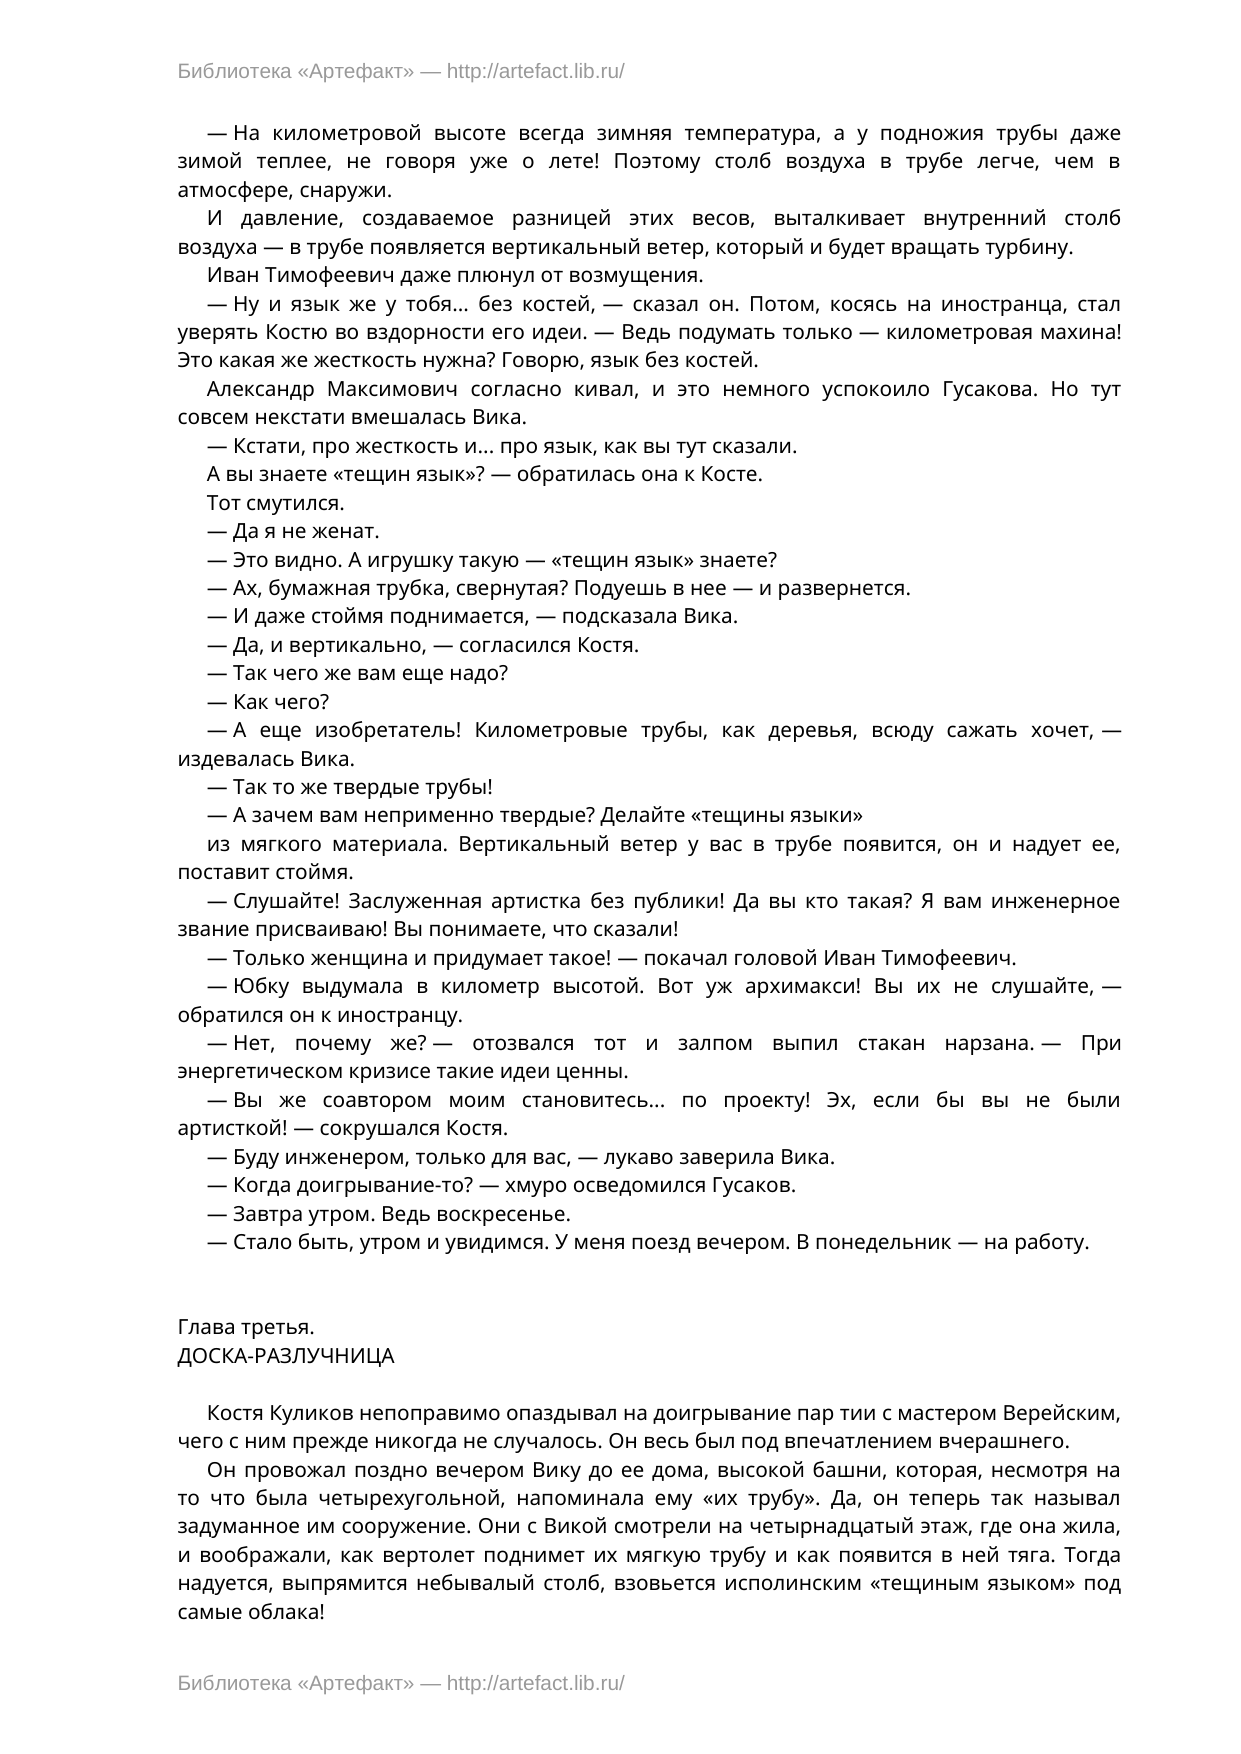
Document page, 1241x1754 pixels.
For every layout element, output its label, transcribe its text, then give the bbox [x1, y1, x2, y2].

text — Юбку выдумала в километр высотой. Вот уж архимакси! Вы их не слушайте, — обратился он к иностранцу. [177, 971, 1122, 1028]
text — Кстати, про жесткость и... про язык, как вы тут сказали. [177, 431, 1122, 459]
text из мягкого материала. Вертикальный ветер у вас в трубе появится, он и надует ее, поставит стоймя. [177, 829, 1122, 886]
text Он провожал поздно вечером Вику до ее дома, высокой башни, которая, несмотря на то что была четырехугольной, напоминала ему «их трубу». Да, он теперь так называл задуманное им сооружение. Они с Викой смотрели на четырнадцатый этаж, где она жила, и воображали, как вертолет поднимет их мягкую трубу и как появится в ней тяга. Тогда надуется, выпрямится небывалый столб, взовьется исполинским «тещиным языком» под самые облака! [177, 1455, 1122, 1625]
text — Да, и вертикально, — согласился Костя. [177, 630, 1122, 658]
text A вы знаете «тещин язык»? — обратилась она к Косте. [177, 459, 1122, 488]
text — Как чего? [177, 687, 1122, 715]
text Александр Максимович coглаcнo кивал, и это немного успокоило Гусакова. Но тут coвсем некстати вмешалась Вика. [177, 374, 1122, 431]
text — Ну и язык же у тобя... без костей, — сказал он. Потом, косясь на иностранца, стал уверять Костю во вздорности его идеи. — Ведь подумать только — километровая махина! Это какая же жесткость нужна? Говорю, язык без костей. [177, 289, 1122, 374]
text — Так чего же вам еще надо? [177, 658, 1122, 687]
subtitle Глава третья. [177, 1312, 1122, 1341]
text — Да я не женат. [177, 516, 1122, 545]
text — Когда доигрывание-то? — хмуро осведомился Гусаков. [177, 1170, 1122, 1199]
text — Стало быть, утром и увидимся. У меня поезд вечером. В понедельник — на работу. [177, 1227, 1122, 1256]
text — Ах, бумажная трубка, свернутая? Подуешь в нее — и развернется. [177, 573, 1122, 602]
text — Слушайте! Заслуженная артистка без публики! Да вы кто такая? Я вам инженерное звание присваиваю! Вы понимаете, что сказали! [177, 886, 1122, 943]
text Тот смутился. [177, 488, 1122, 516]
text — И даже стоймя поднимается, — подсказала Вика. [177, 602, 1122, 630]
text — А зачем вам неприменно твердые? Делайте «тещины языки» [177, 801, 1122, 829]
text Костя Куликов непоправимо опаздывал на доигрывание пар тии с мастером Верейским, чего с ним прежде никогда не случалось. Он весь был под впечатлением вчерашнего. [177, 1398, 1122, 1455]
text — Нет, почему же? — отозвался тот и залпом выпил стакан нарзана. — При энергетическом кризисе такие идеи ценны. [177, 1028, 1122, 1085]
text — Буду инженером, только для вас, — лукаво заверила Вика. [177, 1142, 1122, 1170]
text — Это видно. А игрушку такую — «тещин язык» знаете? [177, 545, 1122, 573]
text — А еще изобретатель! Километровые трубы, как деревья, всюду сажать хочет, — издевалась Вика. [177, 715, 1122, 772]
text — Вы же соавтором моим становитесь... по проекту! Эх, если бы вы не были артисткой! — сокрушался Костя. [177, 1085, 1122, 1142]
text — На километровой высоте всегда зимняя температура, а у подножия трубы даже зимой теплее, не говоря уже о лете! Поэтому столб воздуха в трубе легче, чем в атмосфере, снаружи. [177, 118, 1122, 203]
text — Завтра утром. Ведь воскресенье. [177, 1199, 1122, 1227]
subtitle ДОСКА-РАЗЛУЧНИЦА [177, 1341, 1122, 1369]
text И давление, создаваемое разницей этих весов, выталкивает внутренний столб воздуха — в трубе появляется вертикальный ветер, который и будет вращать турбину. [177, 203, 1122, 260]
text — Так то же твердые трубы! [177, 772, 1122, 801]
text — Только женщина и придумает такое! — покачал головой Иван Тимофеевич. [177, 943, 1122, 971]
text Иван Тимофеевич даже плюнул от возмущения. [177, 260, 1122, 289]
